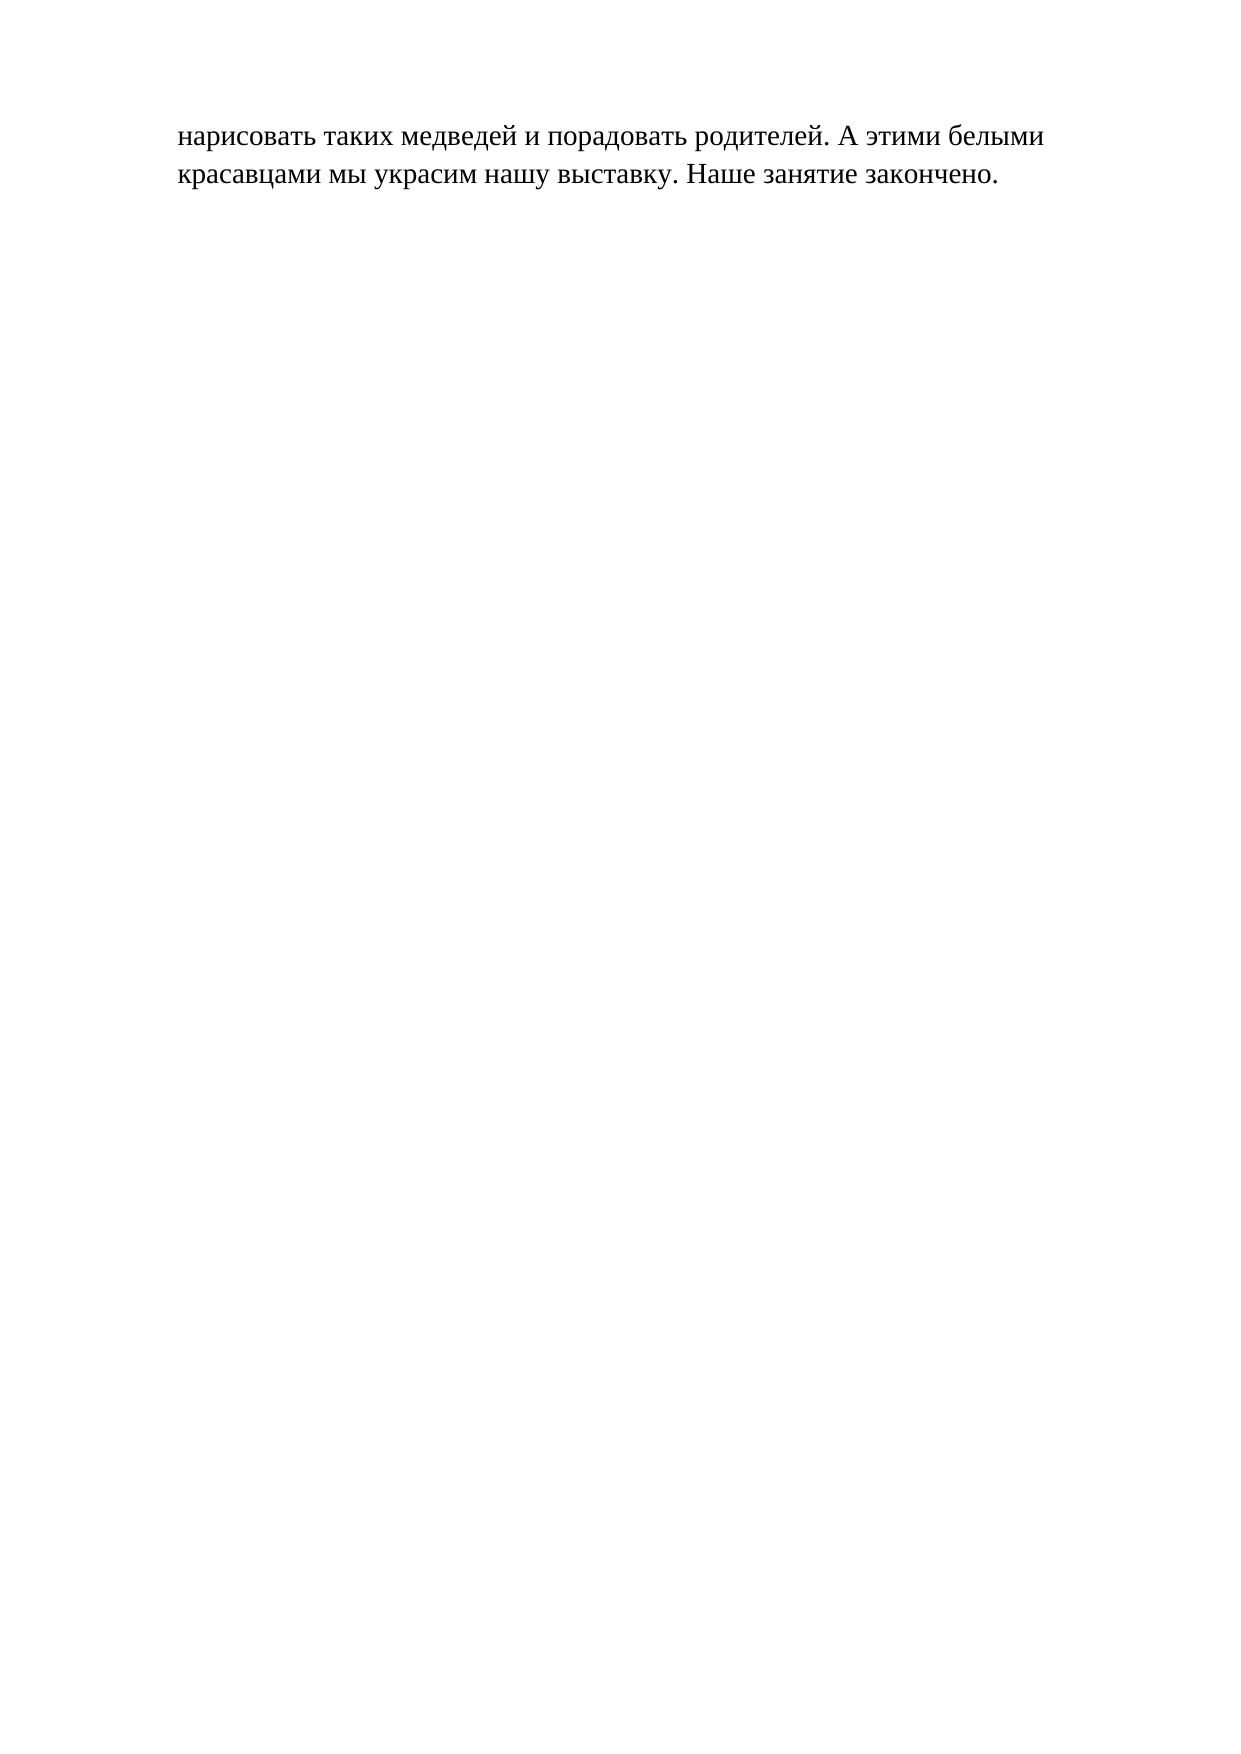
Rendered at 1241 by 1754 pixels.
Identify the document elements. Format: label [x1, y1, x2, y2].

text [177, 118, 1152, 190]
